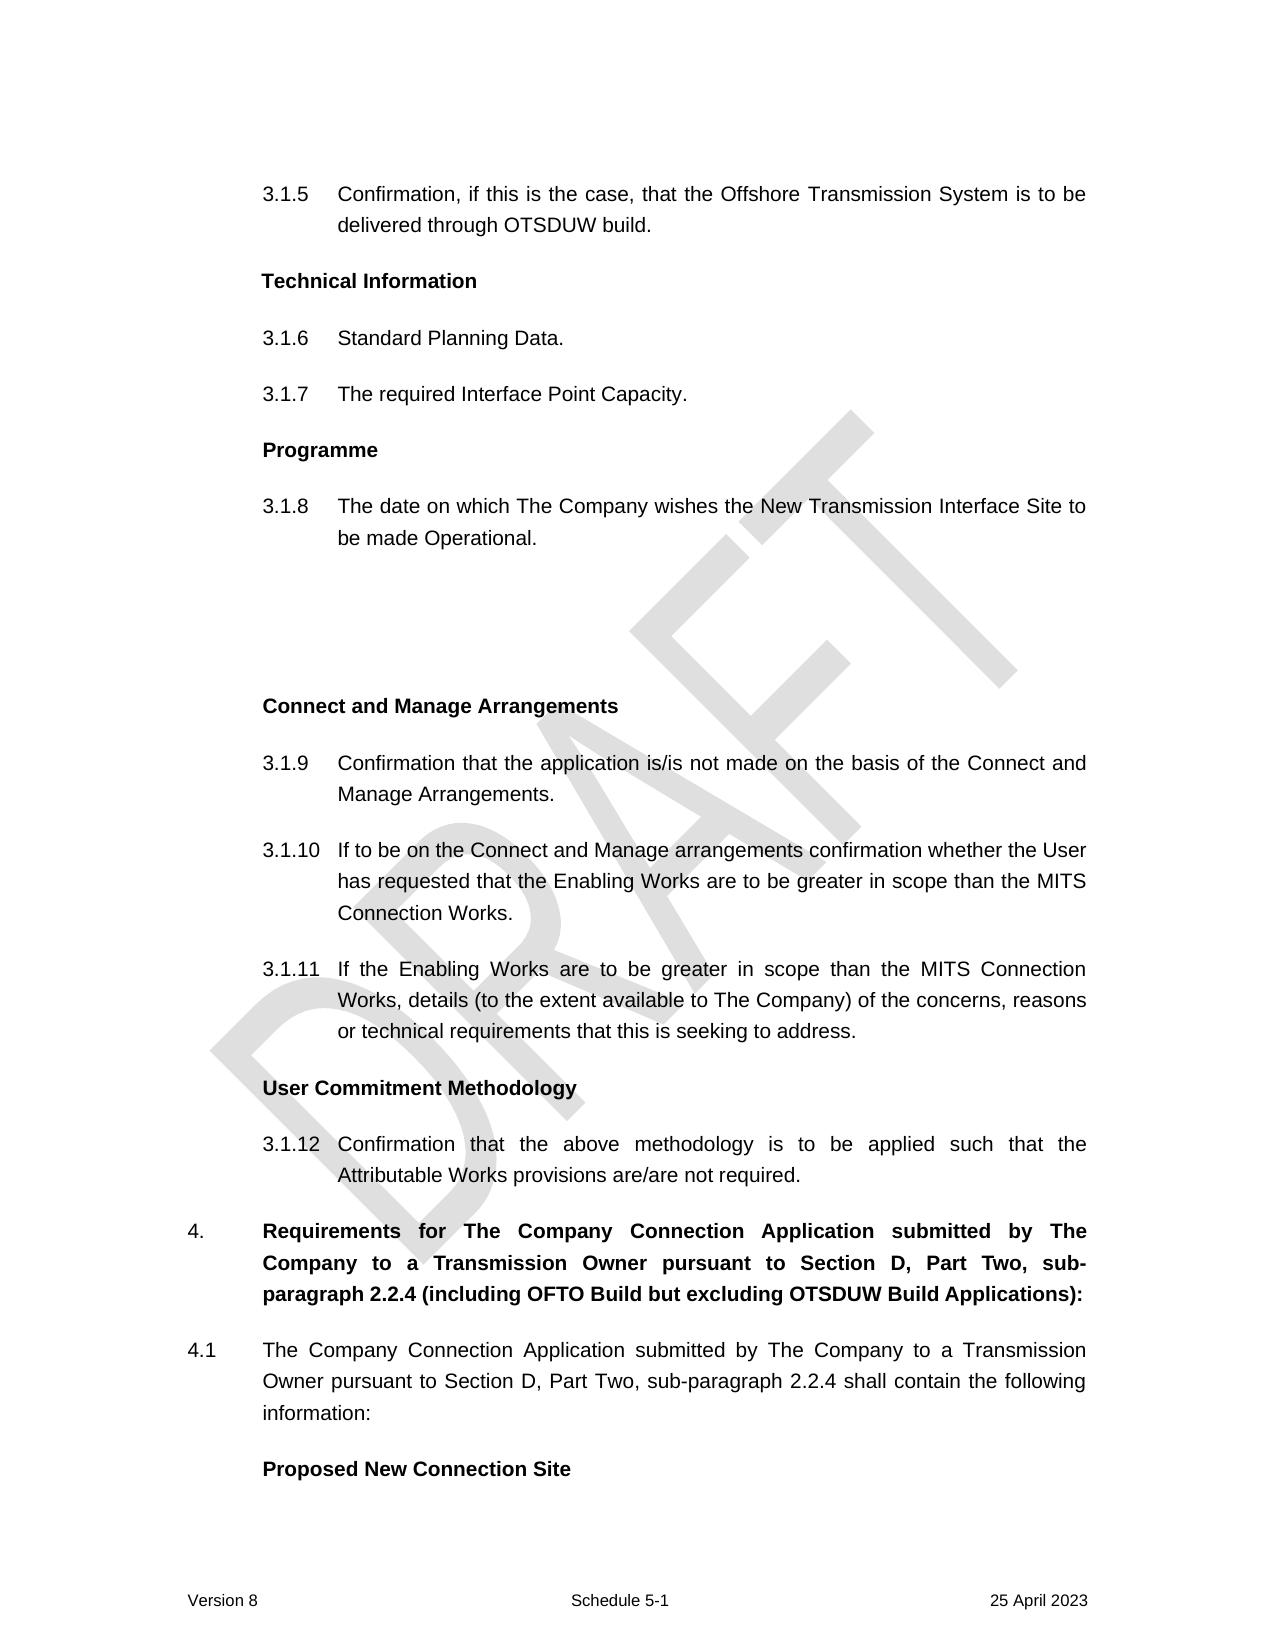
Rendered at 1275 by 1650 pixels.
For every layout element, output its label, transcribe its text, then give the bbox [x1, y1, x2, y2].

subtitle 3.1.7 The required Interface Point Capacity. [262, 374, 1088, 406]
subtitle Technical Information [187, 262, 1088, 293]
subtitle User Commitment Methodology [262, 1068, 1088, 1099]
subtitle 4. Requirements for The Company Connection Application submitted by The Company to a Transmission Owner pursuant to Section D, Part Two, sub-paragraph 2.2.4 (including OFTO Build but excluding OTSDUW Build Applications): [187, 1212, 1088, 1306]
subtitle 3.1.5 Confirmation, if this is the case, that the Offshore Transmission System is to be delivered through OTSDUW build. [262, 174, 1088, 237]
subtitle Confirmation that the above methodology is to be applied such that the Attributable Works provisions are/are not required. [262, 1124, 1088, 1187]
subtitle 4.1 The Company Connection Application submitted by The Company to a Transmission Owner pursuant to Section D, Part Two, sub-paragraph 2.2.4 shall contain the following information: [187, 1331, 1088, 1424]
subtitle The date on which The Company wishes the New Transmission Interface Site to be made Operational. [262, 487, 1088, 549]
subtitle Programme [262, 431, 1088, 462]
subtitle 3.1.6 Standard Planning Data. [262, 318, 1088, 349]
subtitle If to be on the Connect and Manage arrangements confirmation whether the User has requested that the Enabling Works are to be greater in scope than the MITS Connection Works. [262, 831, 1088, 924]
subtitle Confirmation that the application is/is not made on the basis of the Connect and Manage Arrangements. [262, 743, 1088, 806]
subtitle If the Enabling Works are to be greater in scope than the MITS Connection Works, details (to the extent available to The Company) of the concerns, reasons or technical requirements that this is seeking to address. [262, 949, 1088, 1043]
subtitle Connect and Manage Arrangements [262, 687, 1088, 718]
subtitle Proposed New Connection Site [187, 1449, 1088, 1481]
